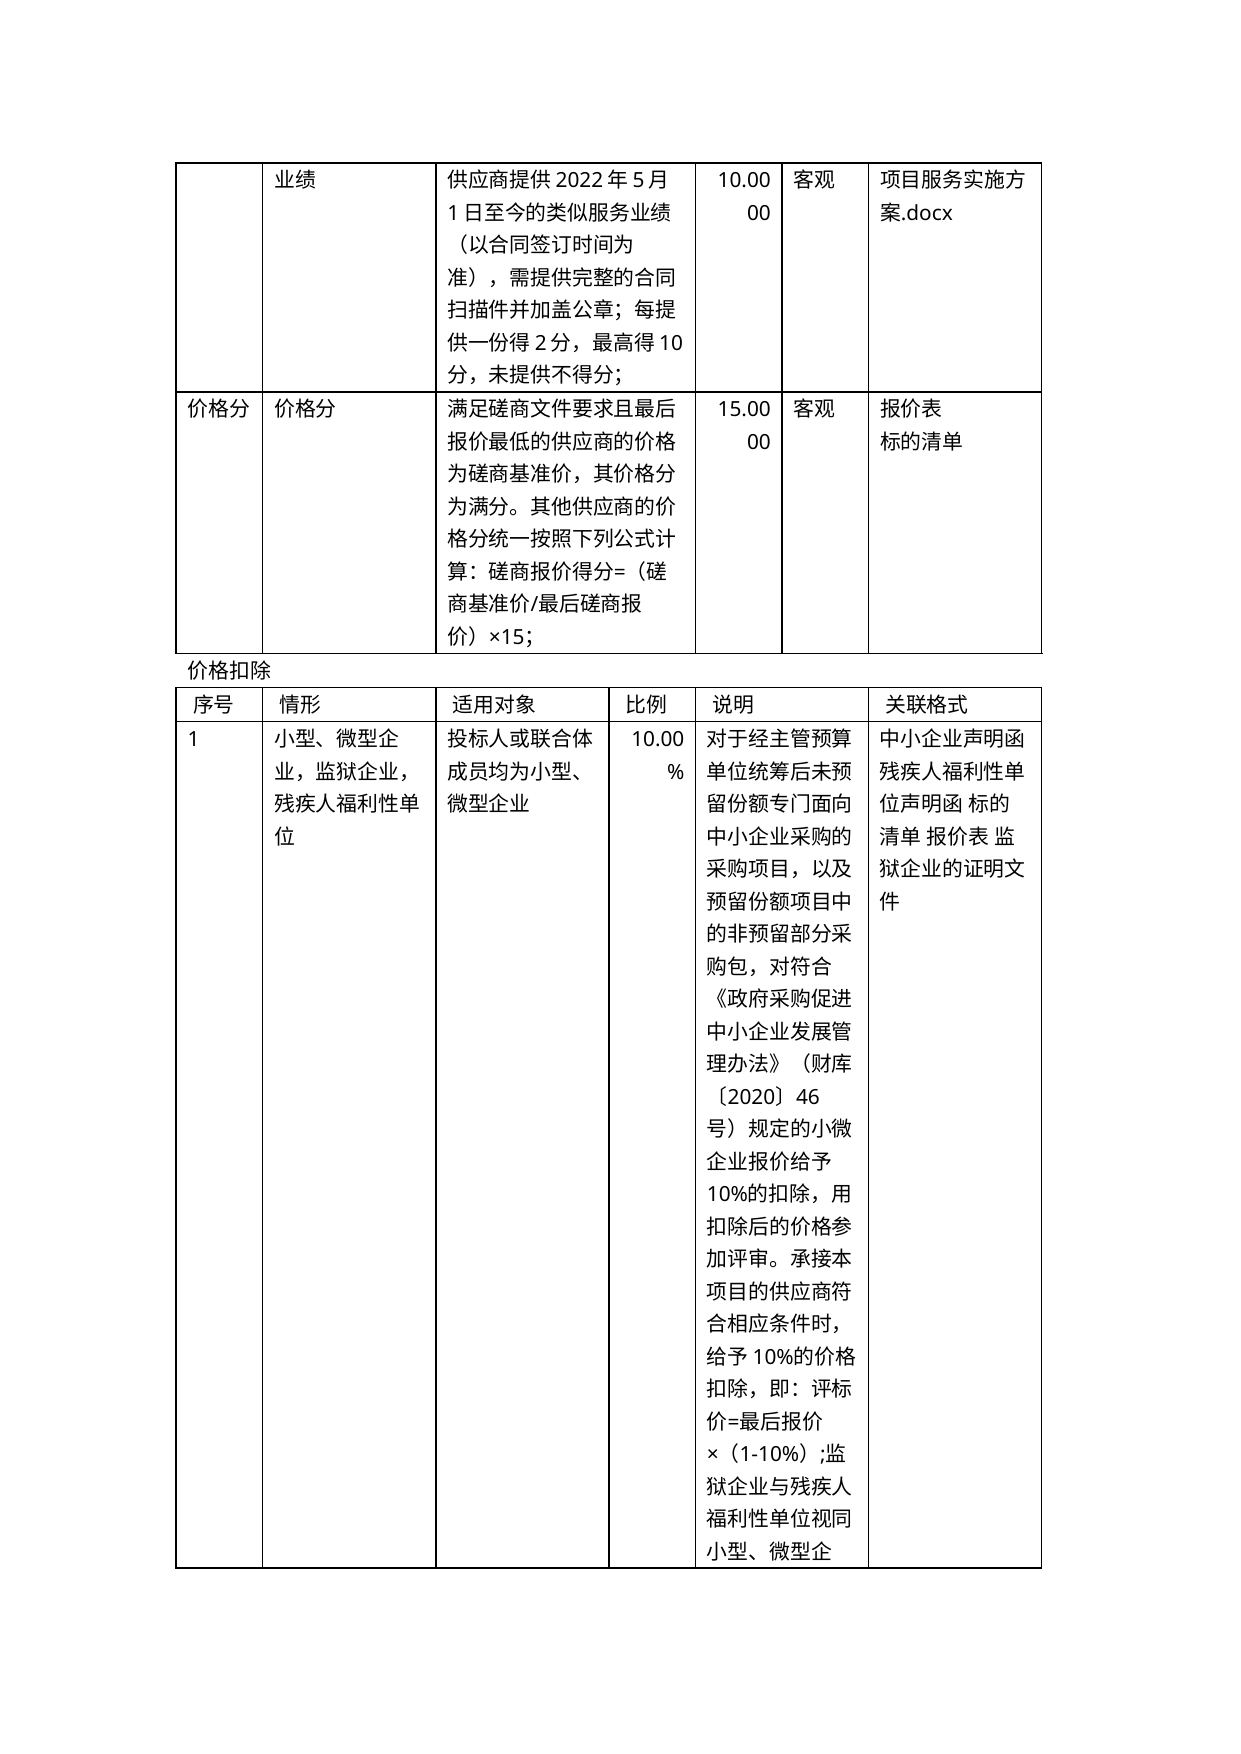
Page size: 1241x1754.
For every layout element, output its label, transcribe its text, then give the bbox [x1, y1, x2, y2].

text 价格扣除 [187, 654, 1053, 687]
table_cell 满足磋商文件要求且最后报价最低的供应商的价格为磋商基准价，其价格分为满分。其他供应商的价格分统一按照下列公式计算：磋商报价得分=（磋商基准价/最后磋商报价）×15； [437, 393, 695, 653]
table_cell 报价表 标的清单 [869, 393, 1041, 653]
table_cell 投标人或联合体成员均为小型、微型企业 [437, 722, 608, 1567]
table_header 比例 [610, 688, 695, 721]
table_header 说明 [696, 688, 868, 721]
table_cell 10.0000 [696, 164, 781, 391]
table_cell 供应商提供2022年5月1日至今的类似服务业绩（以合同签订时间为准），需提供完整的合同扫描件并加盖公章；每提供一份得2分，最高得10分，未提供不得分； [437, 164, 695, 391]
table_cell 10.00% [610, 722, 695, 1567]
table_header 情形 [263, 688, 435, 721]
table_cell 客观 [783, 164, 868, 391]
table_header 适用对象 [437, 688, 608, 721]
table_cell 1 [177, 722, 262, 1567]
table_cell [696, 722, 868, 1567]
table_cell 价格分 [263, 393, 435, 653]
table_header 序号 [177, 688, 262, 721]
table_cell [869, 722, 1041, 1567]
table_cell 项目服务实施方案.docx [869, 164, 1041, 391]
table_header 关联格式 [869, 688, 1041, 721]
table_cell 价格分 [177, 393, 262, 653]
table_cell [263, 722, 435, 1567]
table_cell 客观 [783, 393, 868, 653]
table_cell 15.0000 [696, 393, 781, 653]
table_cell 业绩 [263, 164, 435, 391]
